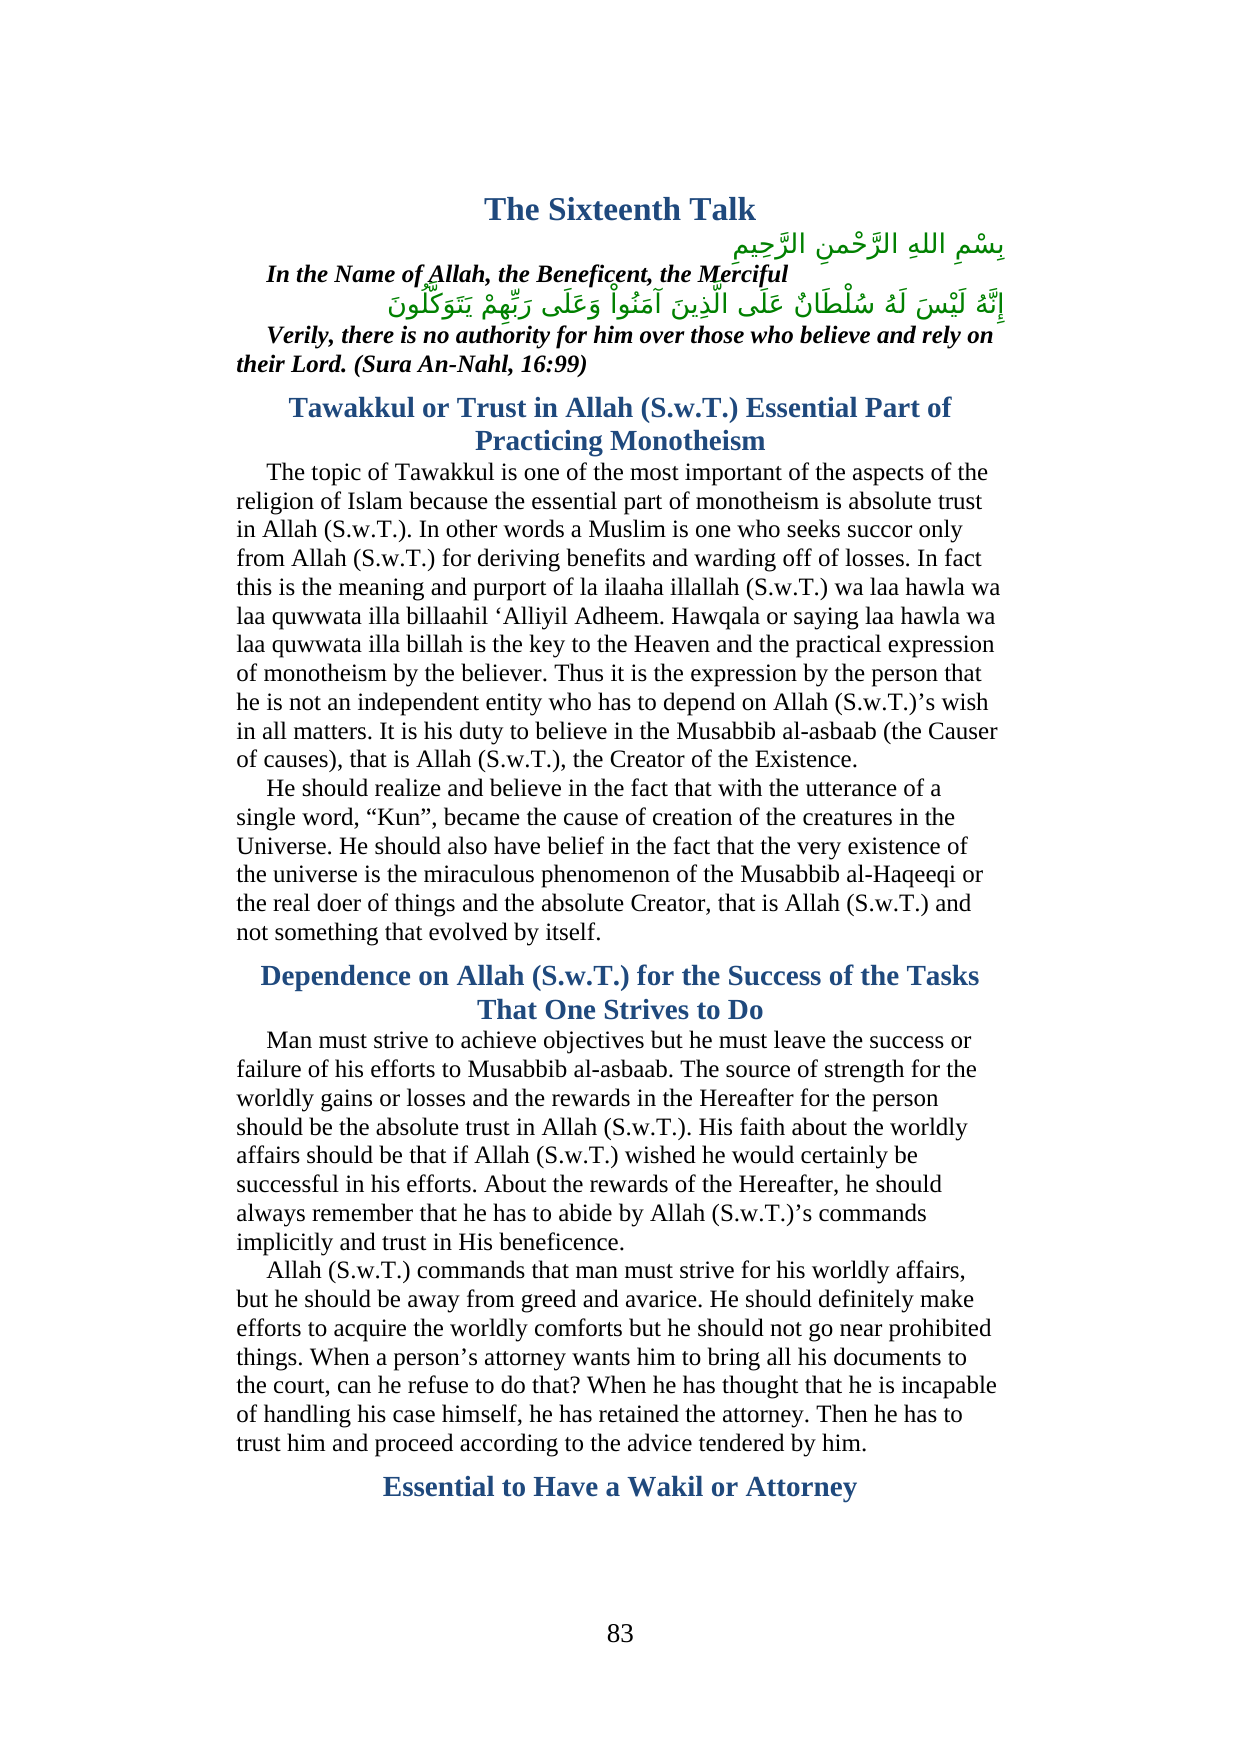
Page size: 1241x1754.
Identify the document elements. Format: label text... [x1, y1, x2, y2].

text He should realize and believe in the fact that with the utterance of a single word, “Kun”, became the cause of creation of the creatures in the Universe. He should also have belief in the fact that the very existence of the universe is the miraculous phenomenon of the Musabbib al-Haqeeqi or the real doer of things and the absolute Creator, that is Allah (S.w.T.) and not something that evolved by itself. [236, 773, 1004, 946]
text Man must strive to achieve objectives but he must leave the success or failure of his efforts to Musabbib al-asbaab. The source of strength for the worldly gains or losses and the rewards in the Hereafter for the person should be the absolute trust in Allah (S.w.T.). His faith about the worldly affairs should be that if Allah (S.w.T.) wished he would certainly be successful in his efforts. About the rewards of the Hereafter, he should always remember that he has to abide by Allah (S.w.T.)’s commands implicitly and trust in His beneficence. [236, 1025, 1004, 1255]
text Verily, there is no authority for him over those who believe and rely on their Lord. (Sura An-Nahl, 16:99) [236, 320, 1004, 377]
text Allah (S.w.T.) commands that man must strive for his worldly affairs, but he should be away from greed and avarice. He should definitely make efforts to acquire the worldly comforts but he should not go near prohibited things. When a person’s attorney wants him to bring all his documents to the court, can he refuse to do that? When he has thought that he is incapable of handling his case himself, he has retained the attorney. Then he has to trust him and proceed according to the advice tendered by him. [236, 1255, 1004, 1457]
text بِسْمِ اللهِ الرَّحْمنِ الرَّحِيمِ [236, 228, 1004, 259]
subtitle The Sixteenth Talk [236, 190, 1004, 228]
text The topic of Tawakkul is one of the most important of the aspects of the religion of Islam because the essential part of monotheism is absolute trust in Allah (S.w.T.). In other words a Muslim is one who seeks succor only from Allah (S.w.T.) for deriving benefits and warding off of losses. In fact this is the meaning and purport of la ilaaha illallah (S.w.T.) wa laa hawla wa laa quwwata illa billaahil ‘Alliyil Adheem. Hawqala or saying laa hawla wa laa quwwata illa billah is the key to the Heaven and the practical expression of monotheism by the believer. Thus it is the expression by the person that he is not an independent entity who has to depend on Allah (S.w.T.)’s wish in all matters. It is his duty to believe in the Musabbib al-asbaab (the Causer of causes), that is Allah (S.w.T.), the Creator of the Existence. [236, 457, 1004, 773]
subtitle Tawakkul or Trust in Allah (S.w.T.) Essential Part of Practicing Monotheism [236, 390, 1004, 457]
subtitle Dependence on Allah (S.w.T.) for the Success of the Tasks That One Strives to Do [236, 958, 1004, 1025]
text إِنَّهُ لَيْسَ لَهُ سُلْطَانٌ عَلَى الَّذِينَ آمَنُواْ وَعَلَى رَبِّهِمْ يَتَوَكَّلُونَ [236, 288, 1004, 320]
text In the Name of Allah, the Beneficent, the Merciful [236, 259, 1004, 288]
subtitle Essential to Have a Wakil or Attorney [236, 1469, 1004, 1503]
